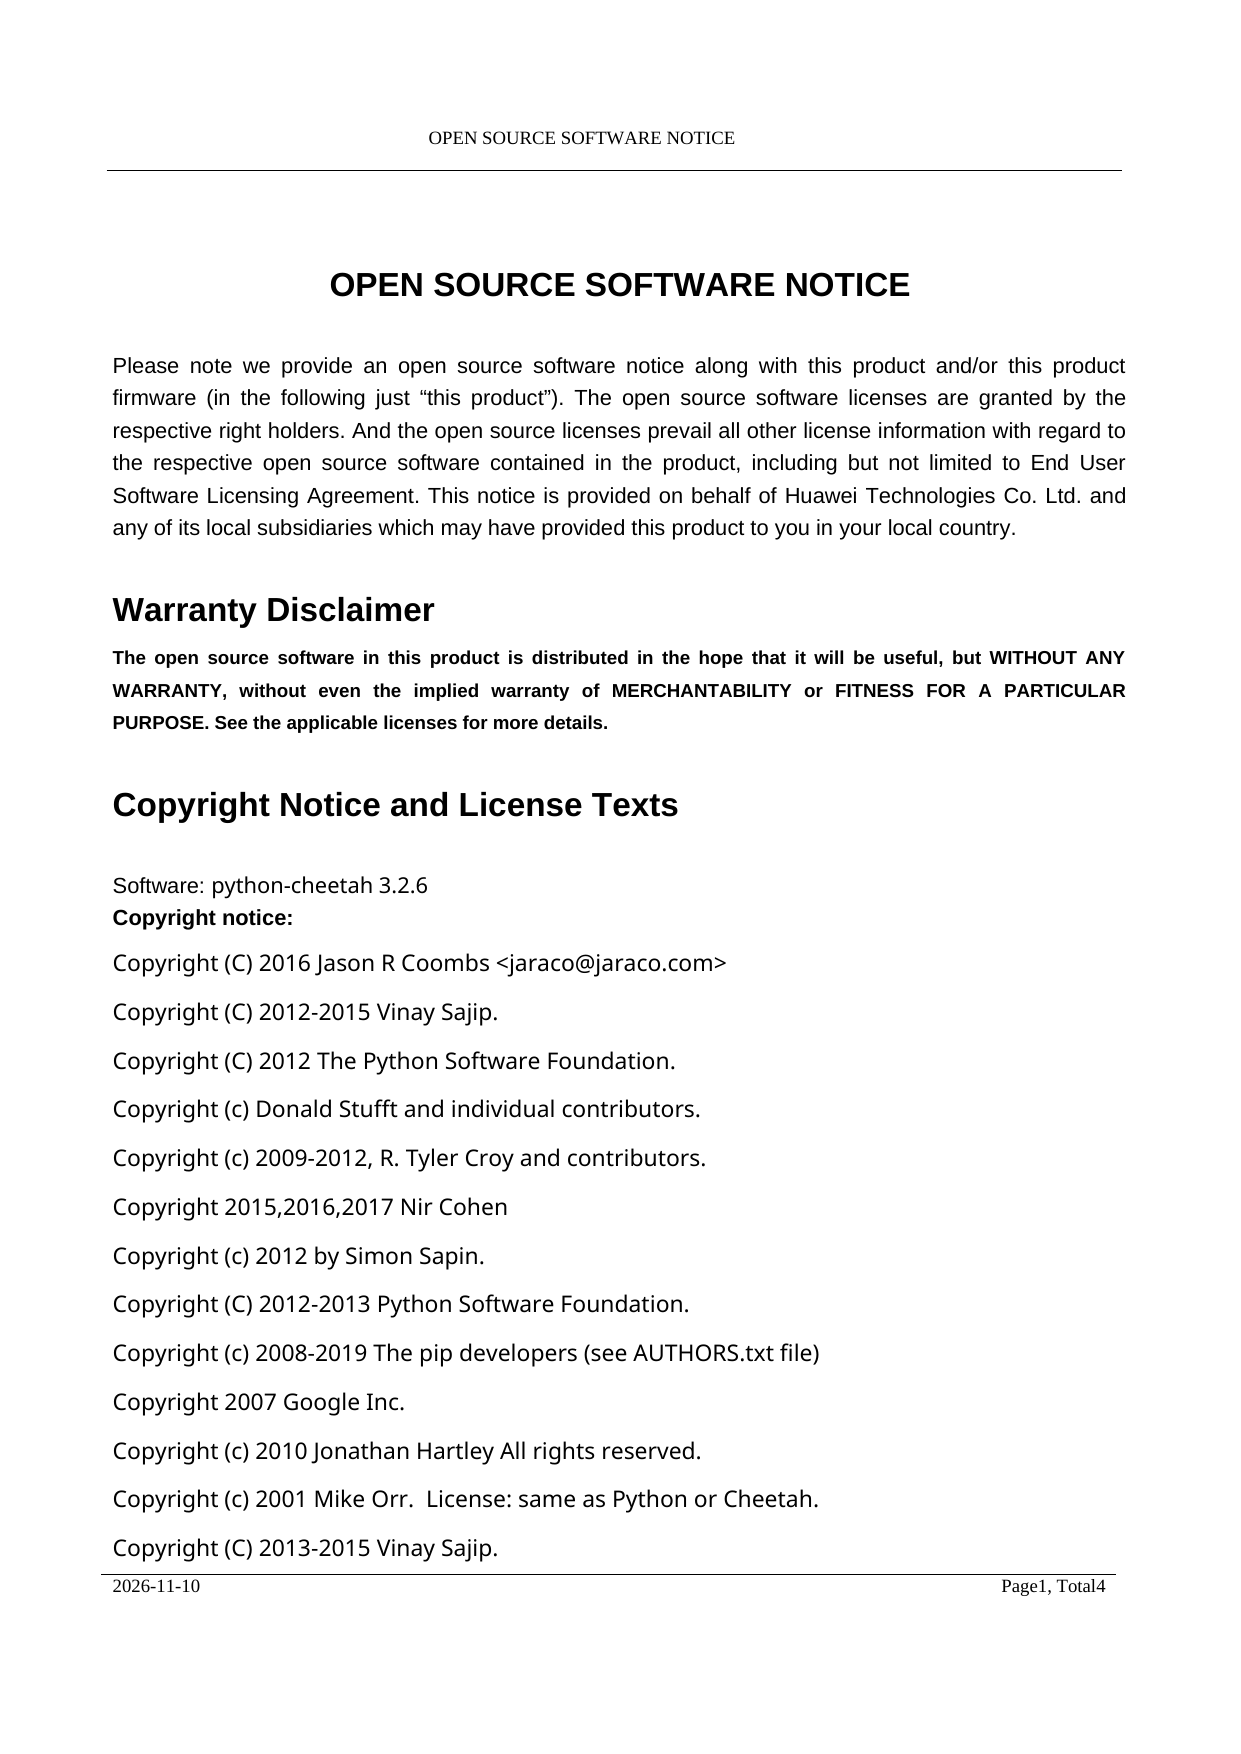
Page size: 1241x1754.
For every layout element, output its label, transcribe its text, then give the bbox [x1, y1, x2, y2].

text Warranty Disclaimer [112, 576, 1128, 641]
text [112, 947, 1128, 1564]
text Copyright notice: [112, 901, 1128, 934]
text The open source software in this product is distributed in the hope that it will be useful, but WITHOUT ANY WARRANTY, without even the implied warranty of MERCHANTABILITY or FITNESS FOR A PARTICULAR PURPOSE. See the applicable licenses for more details. [112, 641, 1128, 739]
text Software: python-cheetah 3.2.6 [112, 869, 1128, 901]
text Copyright Notice and License Texts [112, 771, 1128, 836]
text Please note we provide an open source software notice along with this product and/or this product firmware (in the following just “this product”). The open source software licenses are granted by the respective right holders. And the open source licenses prevail all other license information with regard to the respective open source software contained in the product, including but not limited to End User Software Licensing Agreement. This notice is provided on behalf of Huawei Technologies Co. Ltd. and any of its local subsidiaries which may have provided this product to you in your local country. [112, 349, 1128, 544]
text OPEN SOURCE SOFTWARE NOTICE [112, 251, 1128, 316]
